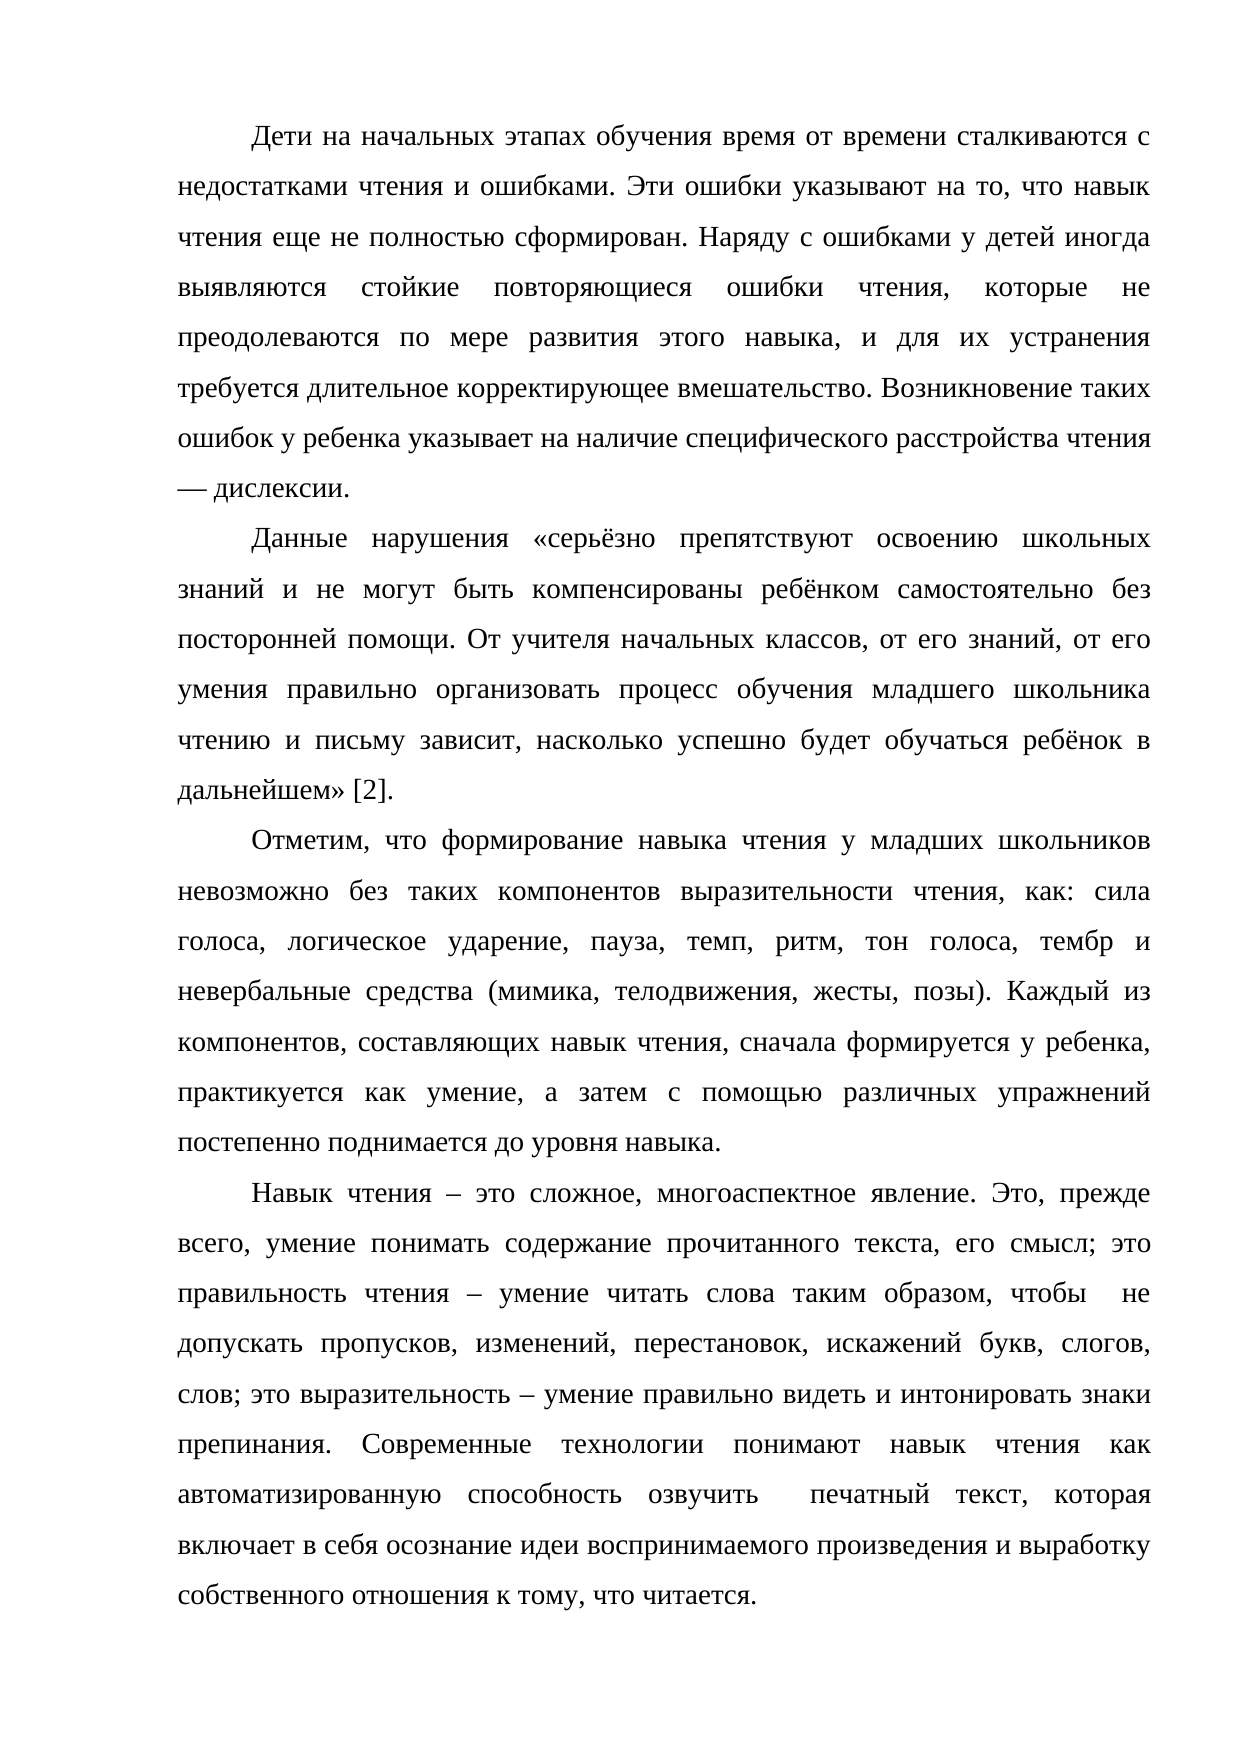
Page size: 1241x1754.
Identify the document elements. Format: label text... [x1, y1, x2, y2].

text Навык чтения – это сложное, многоаспектное явление. Это, прежде всего, умение понимать содержание прочитанного текста, его смысл; это правильность чтения – умение читать слова таким образом, чтобы не допускать пропусков, изменений, перестановок, искажений букв, слогов, слов; это выразительность – умение правильно видеть и интонировать знаки препинания. Современные технологии понимают навык чтения как автоматизированную способность озвучить печатный текст, которая включает в себя осознание идеи воспринимаемого произведения и выработку собственного отношения к тому, что читается. [177, 1175, 1152, 1611]
text Дети на начальных этапах обучения время от времени сталкиваются с недостатками чтения и ошибками. Эти ошибки указывают на то, что навык чтения еще не полностью сформирован. Наряду с ошибками у детей иногда выявляются стойкие повторяющиеся ошибки чтения, которые не преодолеваются по мере развития этого навыка, и для их устранения требуется длительное корректирующее вмешательство. Возникновение таких ошибок у ребенка указывает на наличие специфического расстройства чтения — дислексии. [177, 118, 1152, 504]
text Данные нарушения «серьёзно препятствуют освоению школьных знаний и не могут быть компенсированы ребёнком самостоятельно без посторонней помощи. От учителя начальных классов, от его знаний, от его умения правильно организовать процесс обучения младшего школьника чтению и письму зависит, насколько успешно будет обучаться ребёнок в дальнейшем» [2]. [177, 521, 1152, 806]
text Отметим, что формирование навыка чтения у младших школьников невозможно без таких компонентов выразительности чтения, как: сила голоса, логическое ударение, пауза, темп, ритм, тон голоса, тембр и невербальные средства (мимика, телодвижения, жесты, позы). Каждый из компонентов, составляющих навык чтения, сначала формируется у ребенка, практикуется как умение, а затем с помощью различных упражнений постепенно поднимается до уровня навыка. [177, 822, 1152, 1158]
